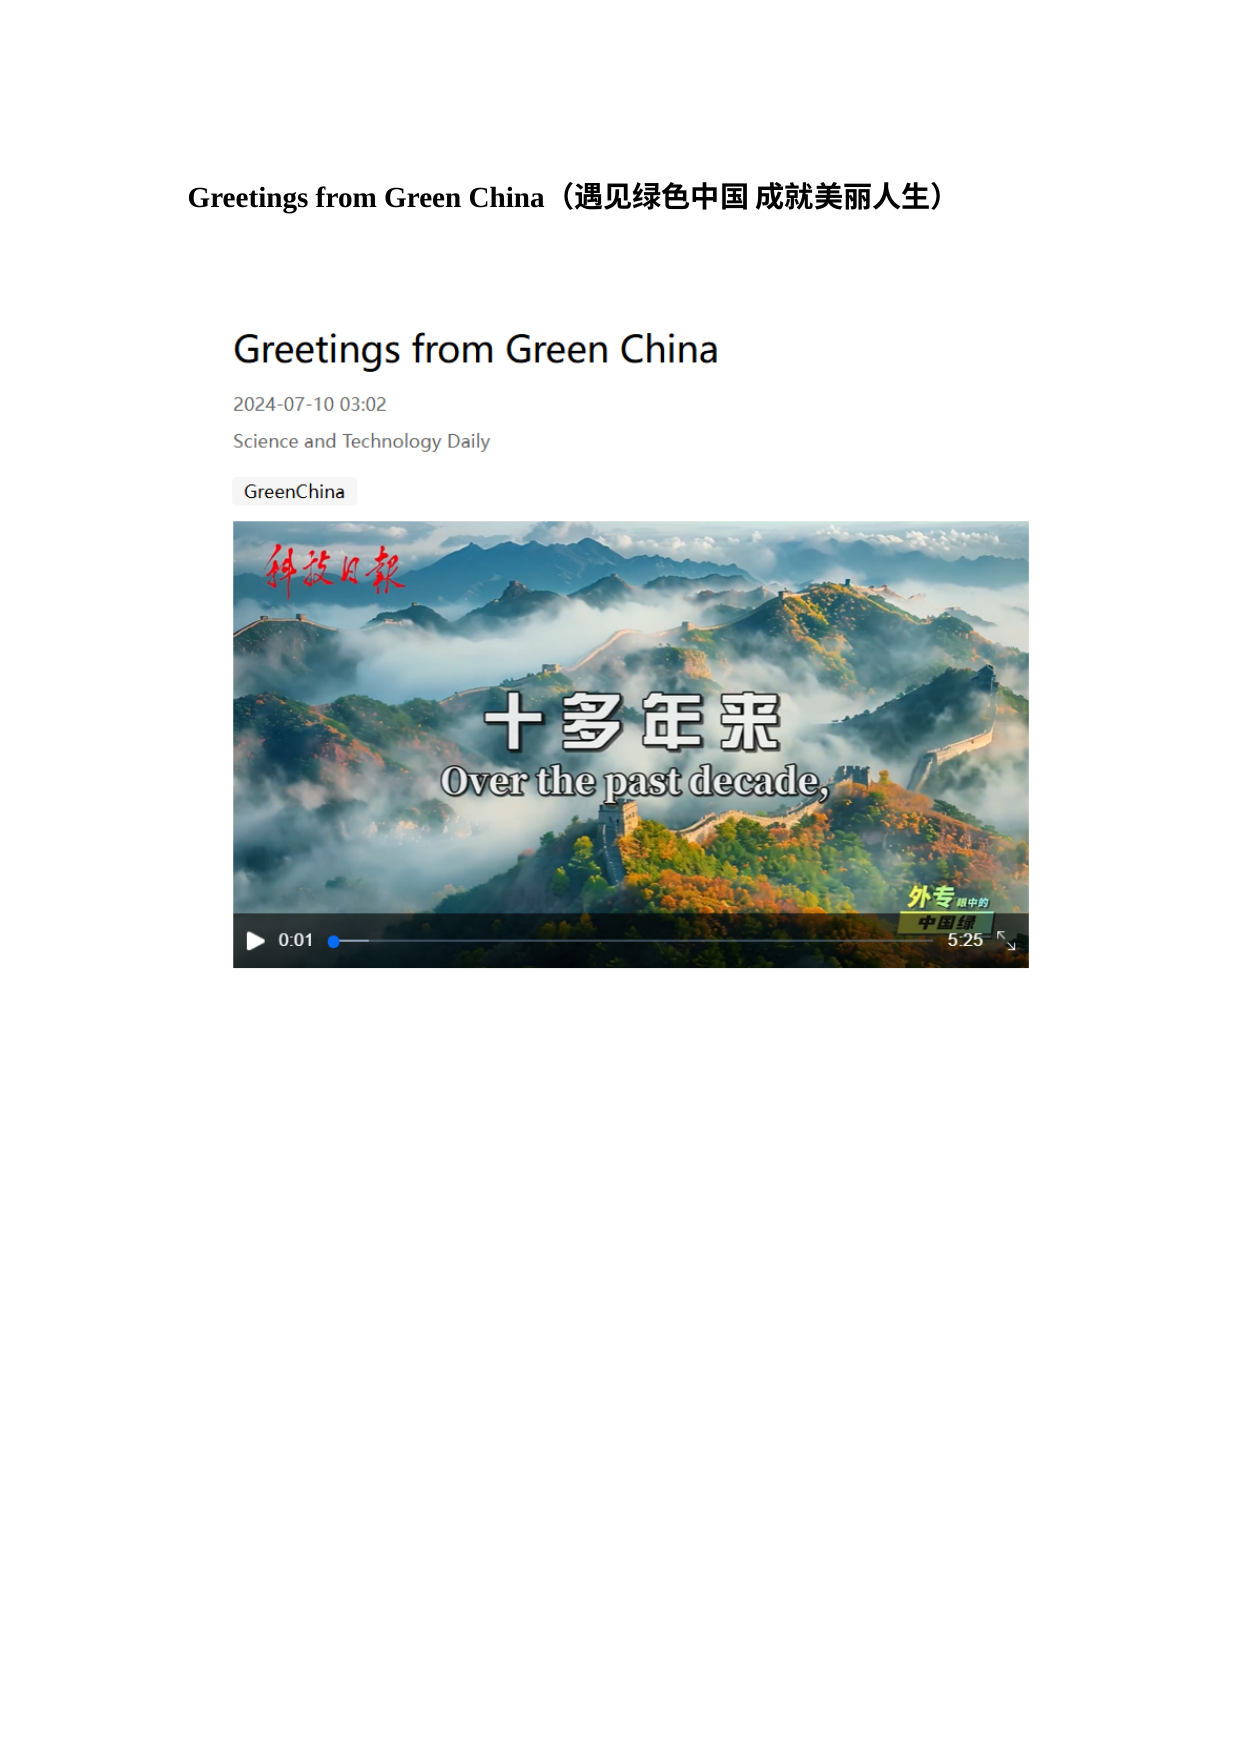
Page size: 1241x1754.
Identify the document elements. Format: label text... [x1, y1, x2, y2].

text Greetings from Green China（遇见绿色中国 成就美丽人生） [187, 162, 1053, 227]
picture [187, 292, 1052, 987]
